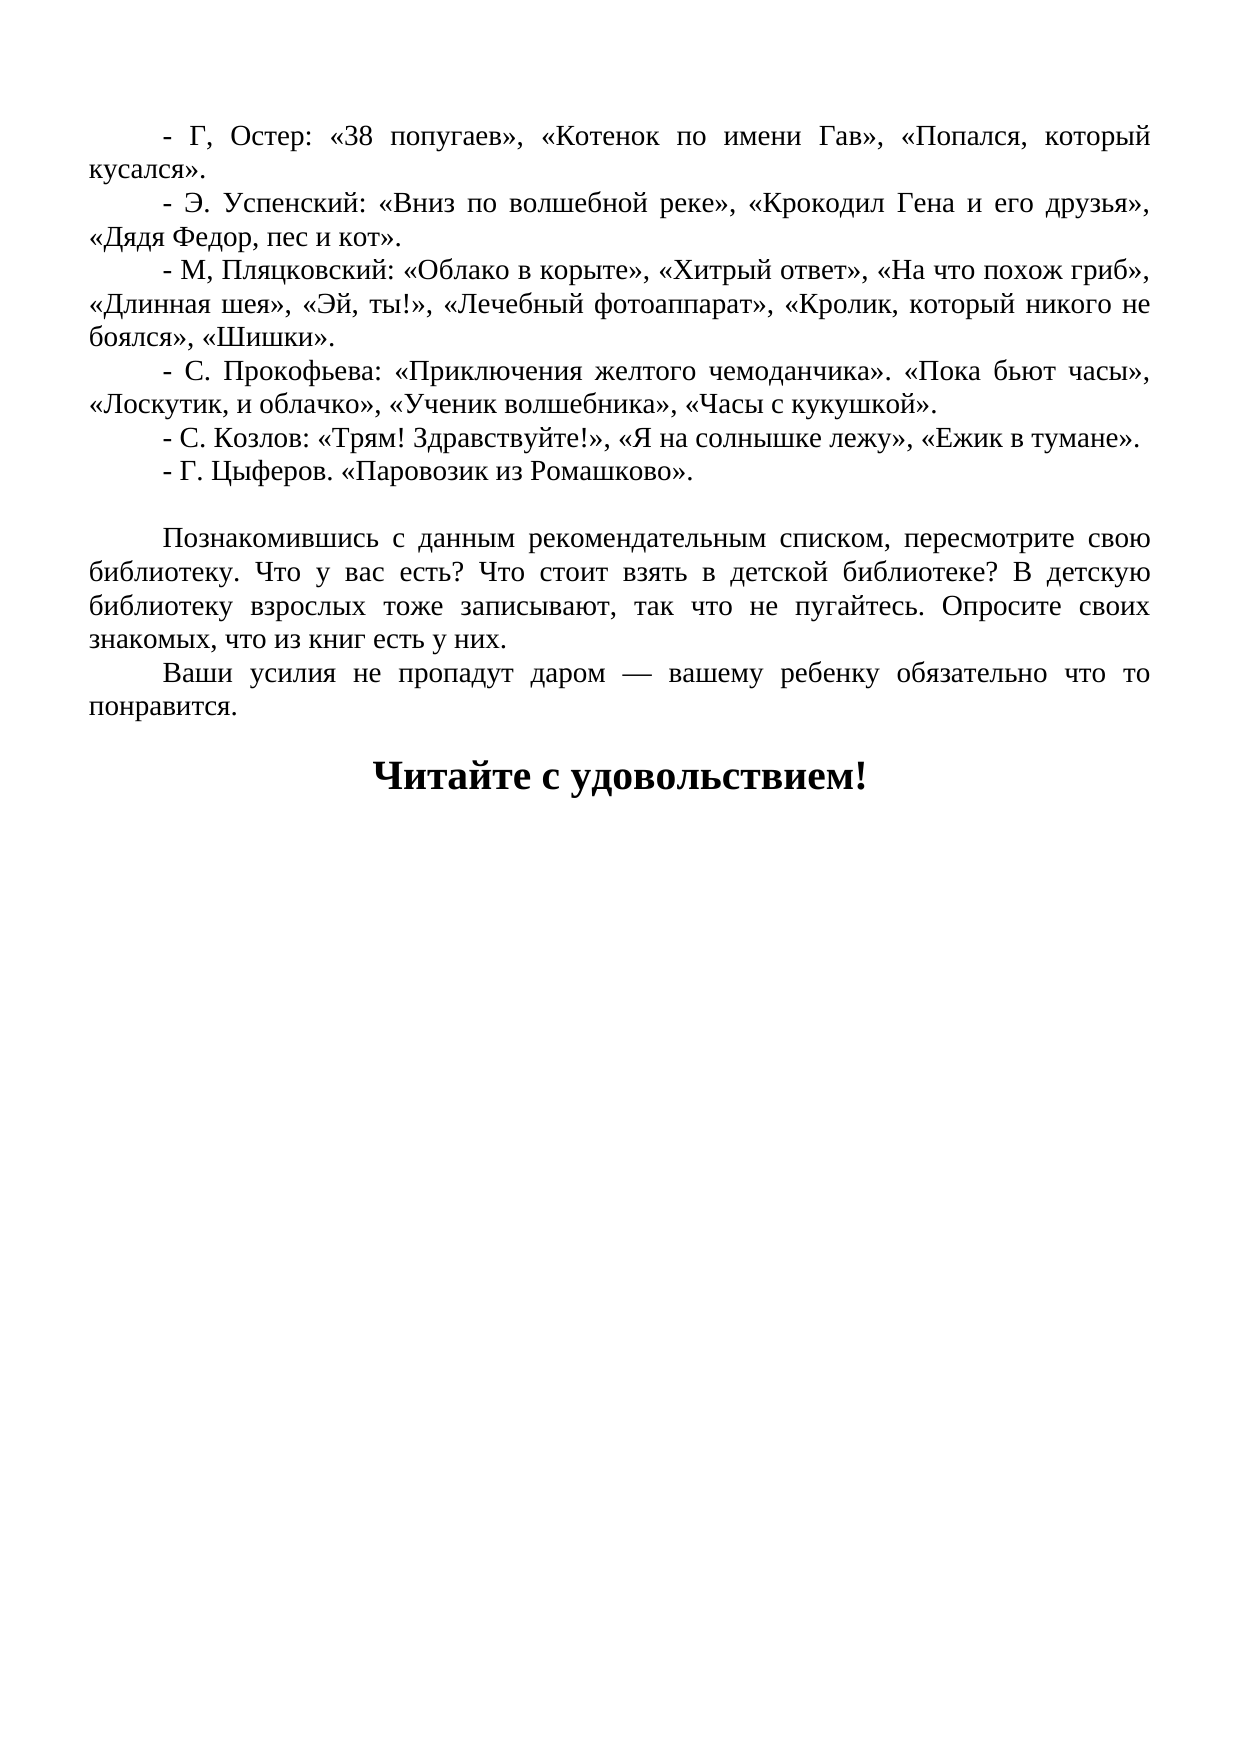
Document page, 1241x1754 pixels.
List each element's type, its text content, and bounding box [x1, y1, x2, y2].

text Ваши усилия не пропадут даром — вашему ребенку обязательно что то понравится. [89, 655, 1152, 722]
text - Г, Остер: «38 попугаев», «Котенок по имени Гав», «Попался, который кусался». [89, 118, 1152, 185]
text - С. Прокофьева: «Приключения желтого чемоданчика». «Пока бьют часы», «Лоскутик, и облачко», «Ученик волшебника», «Часы с кукушкой». [89, 353, 1152, 420]
text - С. Козлов: «Трям! Здравствуйте!», «Я на солнышке лежу», «Ежик в тумане». [89, 420, 1152, 453]
text Читайте с удовольствием! [89, 751, 1152, 798]
text - Э. Успенский: «Вниз по волшебной реке», «Крокодил Гена и его друзья», «Дядя Федор, пес и кот». [89, 185, 1152, 252]
text - Г. Цыферов. «Паровозик из Ромашково». [89, 453, 1152, 487]
text - М, Пляцковский: «Облако в корыте», «Хитрый ответ», «На что похож гриб», «Длинная шея», «Эй, ты!», «Лечебный фотоаппарат», «Кролик, который никого не боялся», «Шишки». [89, 252, 1152, 353]
text Познакомившись с данным рекомендательным списком, пересмотрите свою библиотеку. Что у вас есть? Что стоит взять в детской библиотеке? В детскую библиотеку взрослых тоже записывают, так что не пугайтесь. Опросите своих знакомых, что из книг есть у них. [89, 521, 1152, 655]
